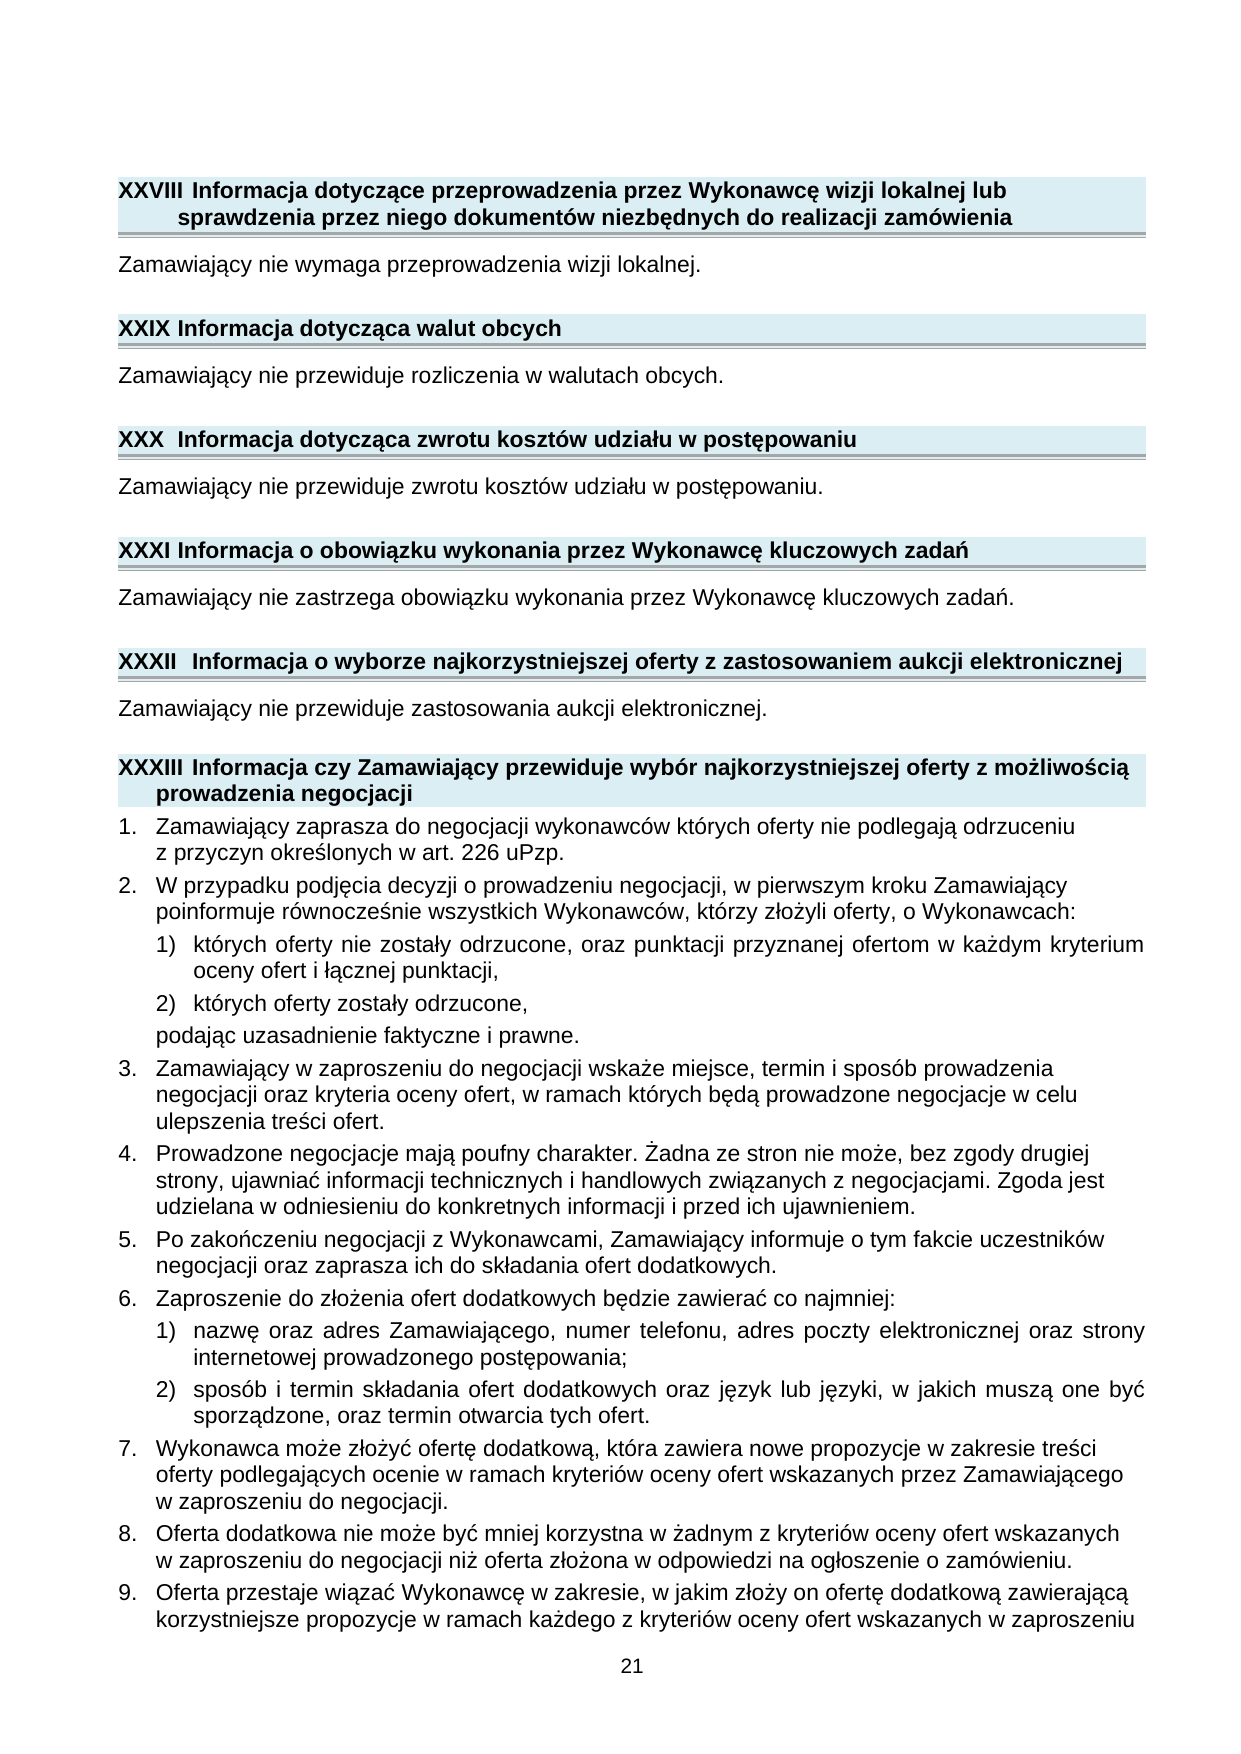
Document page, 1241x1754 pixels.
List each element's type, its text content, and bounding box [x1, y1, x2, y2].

list których oferty zostały odrzucone, [156, 990, 1146, 1016]
text Zamawiający nie przewiduje zastosowania aukcji elektronicznej. [118, 695, 1146, 721]
text XXIX Informacja dotycząca walut obcych [118, 314, 1146, 343]
text XXVIII Informacja dotyczące przeprowadzenia przez Wykonawcę wizji lokalnej lub sprawdzenia przez niego dokumentów niezbędnych do realizacji zamówienia [118, 177, 1146, 232]
text XXXI Informacja o obowiązku wykonania przez Wykonawcę kluczowych zadań [118, 537, 1146, 565]
list Zamawiający w zaproszeniu do negocjacji wskaże miejsce, termin i sposób prowadzenia negocjacji oraz kryteria oceny ofert, w ramach których będą prowadzone negocjacje w celu ulepszenia treści ofert. [118, 1055, 1146, 1134]
list Wykonawca może złożyć ofertę dodatkową, która zawiera nowe propozycje w zakresie treści oferty podlegających ocenie w ramach kryteriów oceny ofert wskazanych przez Zamawiającego w zaproszeniu do negocjacji. [118, 1435, 1146, 1514]
list Oferta dodatkowa nie może być mniej korzystna w żadnym z kryteriów oceny ofert wskazanych w zaproszeniu do negocjacji niż oferta złożona w odpowiedzi na ogłoszenie o zamówieniu. [118, 1520, 1146, 1573]
list Prowadzone negocjacje mają poufny charakter. Żadna ze stron nie może, bez zgody drugiej strony, ujawniać informacji technicznych i handlowych związanych z negocjacjami. Zgoda jest udzielana w odniesieniu do konkretnych informacji i przed ich ujawnieniem. [118, 1140, 1146, 1219]
list sposób i termin składania ofert dodatkowych oraz język lub języki, w jakich muszą one być sporządzone, oraz termin otwarcia tych ofert. [156, 1376, 1146, 1429]
list nazwę oraz adres Zamawiającego, numer telefonu, adres poczty elektronicznej oraz strony internetowej prowadzonego postępowania; [156, 1317, 1146, 1370]
list Zamawiający zaprasza do negocjacji wykonawców których oferty nie podlegają odrzuceniu z przyczyn określonych w art. 226 uPzp. [118, 813, 1146, 866]
text Zamawiający nie zastrzega obowiązku wykonania przez Wykonawcę kluczowych zadań. [118, 584, 1146, 610]
text XXX Informacja dotycząca zwrotu kosztów udziału w postępowaniu [118, 426, 1146, 454]
text Zamawiający nie przewiduje rozliczenia w walutach obcych. [118, 362, 1146, 388]
text XXXII Informacja o wyborze najkorzystniejszej oferty z zastosowaniem aukcji elektronicznej [118, 648, 1146, 676]
text Zamawiający nie przewiduje zwrotu kosztów udziału w postępowaniu. [118, 473, 1146, 499]
list Zaproszenie do złożenia ofert dodatkowych będzie zawierać co najmniej: [118, 1284, 1146, 1311]
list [118, 1579, 1146, 1632]
list których oferty nie zostały odrzucone, oraz punktacji przyznanej ofertom w każdym kryterium oceny ofert i łącznej punktacji, [156, 931, 1146, 983]
text podając uzasadnienie faktyczne i prawne. [156, 1022, 1146, 1049]
text XXXIII Informacja czy Zamawiający przewiduje wybór najkorzystniejszej oferty z możliwością prowadzenia negocjacji [118, 754, 1146, 807]
list Po zakończeniu negocjacji z Wykonawcami, Zamawiający informuje o tym fakcie uczestników negocjacji oraz zaprasza ich do składania ofert dodatkowych. [118, 1226, 1146, 1278]
list Zamawiający nie wymaga przeprowadzenia wizji lokalnej. [118, 251, 1146, 277]
list W przypadku podjęcia decyzji o prowadzeniu negocjacji, w pierwszym kroku Zamawiający poinformuje równocześnie wszystkich Wykonawców, którzy złożyli oferty, o Wykonawcach: [118, 872, 1146, 924]
